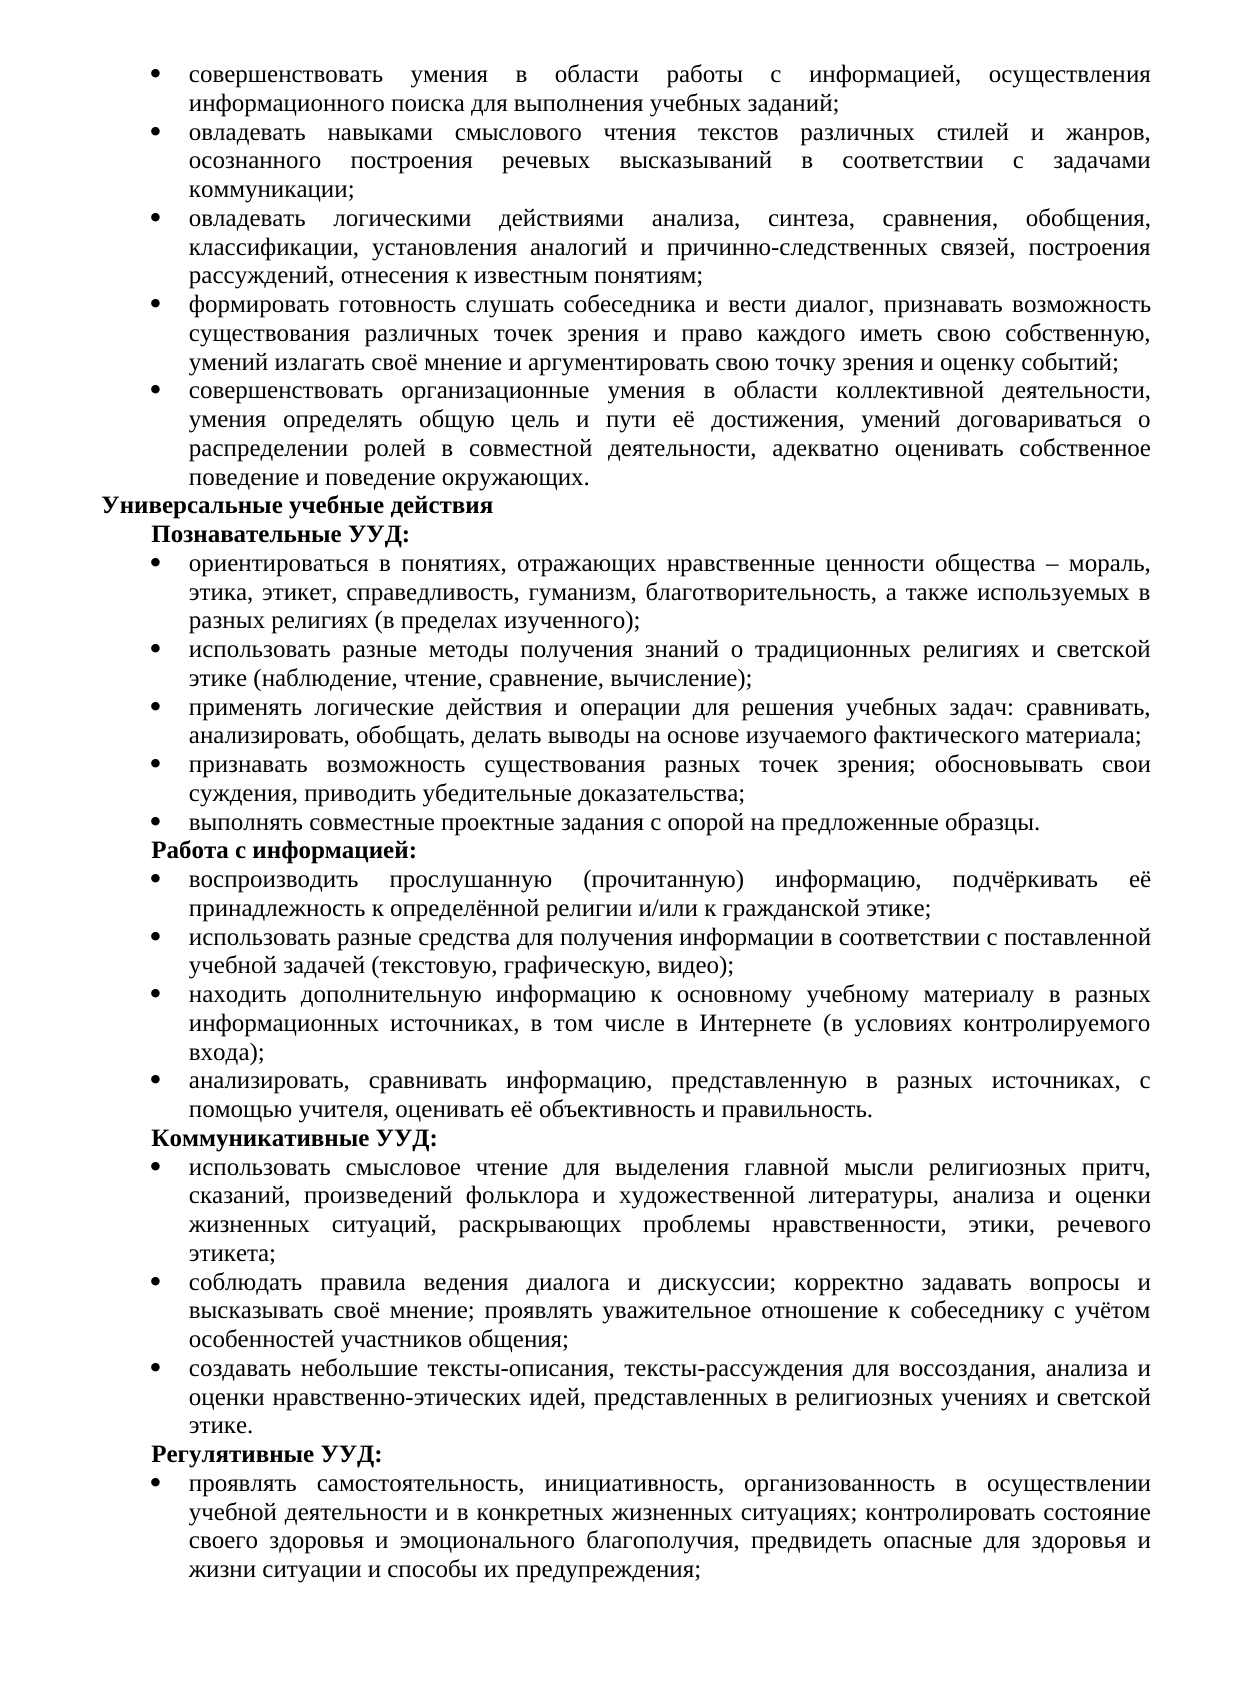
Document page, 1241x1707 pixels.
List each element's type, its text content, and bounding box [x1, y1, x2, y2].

list создавать небольшие тексты-описания, тексты-рассуждения для воссоздания, анализа и оценки нравственно-этических идей, представленных в религиозных учениях и светской этике. [151, 1353, 1152, 1439]
list использовать смысловое чтение для выделения главной мысли религиозных притч, сказаний, произведений фольклора и художественной литературы, анализа и оценки жизненных ситуаций, раскрывающих проблемы нравственности, этики, речевого этикета; [151, 1152, 1152, 1267]
list анализировать, сравнивать информацию, представленную в разных источниках, с помощью учителя, оценивать её объективность и правильность. [151, 1065, 1152, 1123]
text Коммуникативные УУД: [89, 1123, 1152, 1152]
list признавать возможность существования разных точек зрения; обосновывать свои суждения, приводить убедительные доказательства; [151, 749, 1152, 807]
text Универсальные учебные действия [101, 490, 1152, 519]
text Регулятивные УУД: [89, 1439, 1152, 1468]
list совершенствовать организационные умения в области коллективной деятельности, умения определять общую цель и пути её достижения, умений договариваться о распределении ролей в совместной деятельности, адекватно оценивать собственное поведение и поведение окружающих. [151, 375, 1152, 490]
list совершенствовать умения в области работы с информацией, осуществления информационного поиска для выполнения учебных заданий; [151, 59, 1152, 117]
list проявлять самостоятельность, инициативность, организованность в осуществлении учебной деятельности и в конкретных жизненных ситуациях; контролировать состояние своего здоровья и эмоционального благополучия, предвидеть опасные для здоровья и жизни ситуации и способы их предупреждения; [151, 1468, 1152, 1583]
text Познавательные УУД: [89, 519, 1152, 548]
list использовать разные методы получения знаний о традиционных религиях и светской этике (наблюдение, чтение, сравнение, вычисление); [151, 634, 1152, 692]
list воспроизводить прослушанную (прочитанную) информацию, подчёркивать её принадлежность к определённой религии и/или к гражданской этике; [151, 864, 1152, 922]
list находить дополнительную информацию к основному учебному материалу в разных информационных источниках, в том числе в Интернете (в условиях контролируемого входа); [151, 979, 1152, 1065]
list овладевать навыками смыслового чтения текстов различных стилей и жанров, осознанного построения речевых высказываний в соответствии с задачами коммуникации; [151, 117, 1152, 203]
list использовать разные средства для получения информации в соответствии с поставленной учебной задачей (текстовую, графическую, видео); [151, 922, 1152, 979]
list овладевать логическими действиями анализа, синтеза, сравнения, обобщения, классификации, установления аналогий и причинно-следственных связей, построения рассуждений, отнесения к известным понятиям; [151, 203, 1152, 289]
list ориентироваться в понятиях, отражающих нравственные ценности общества – мораль, этика, этикет, справедливость, гуманизм, благотворительность, а также используемых в разных религиях (в пределах изученного); [151, 548, 1152, 634]
list применять логические действия и операции для решения учебных задач: сравнивать, анализировать, обобщать, делать выводы на основе изучаемого фактического материала; [151, 692, 1152, 749]
text Работа с информацией: [89, 835, 1152, 864]
list выполнять совместные проектные задания с опорой на предложенные образцы. [151, 807, 1152, 835]
list формировать готовность слушать собеседника и вести диалог, признавать возможность существования различных точек зрения и право каждого иметь свою собственную, умений излагать своё мнение и аргументировать свою точку зрения и оценку событий; [151, 289, 1152, 375]
list соблюдать правила ведения диалога и дискуссии; корректно задавать вопросы и высказывать своё мнение; проявлять уважительное отношение к собеседнику с учётом особенностей участников общения; [151, 1267, 1152, 1353]
